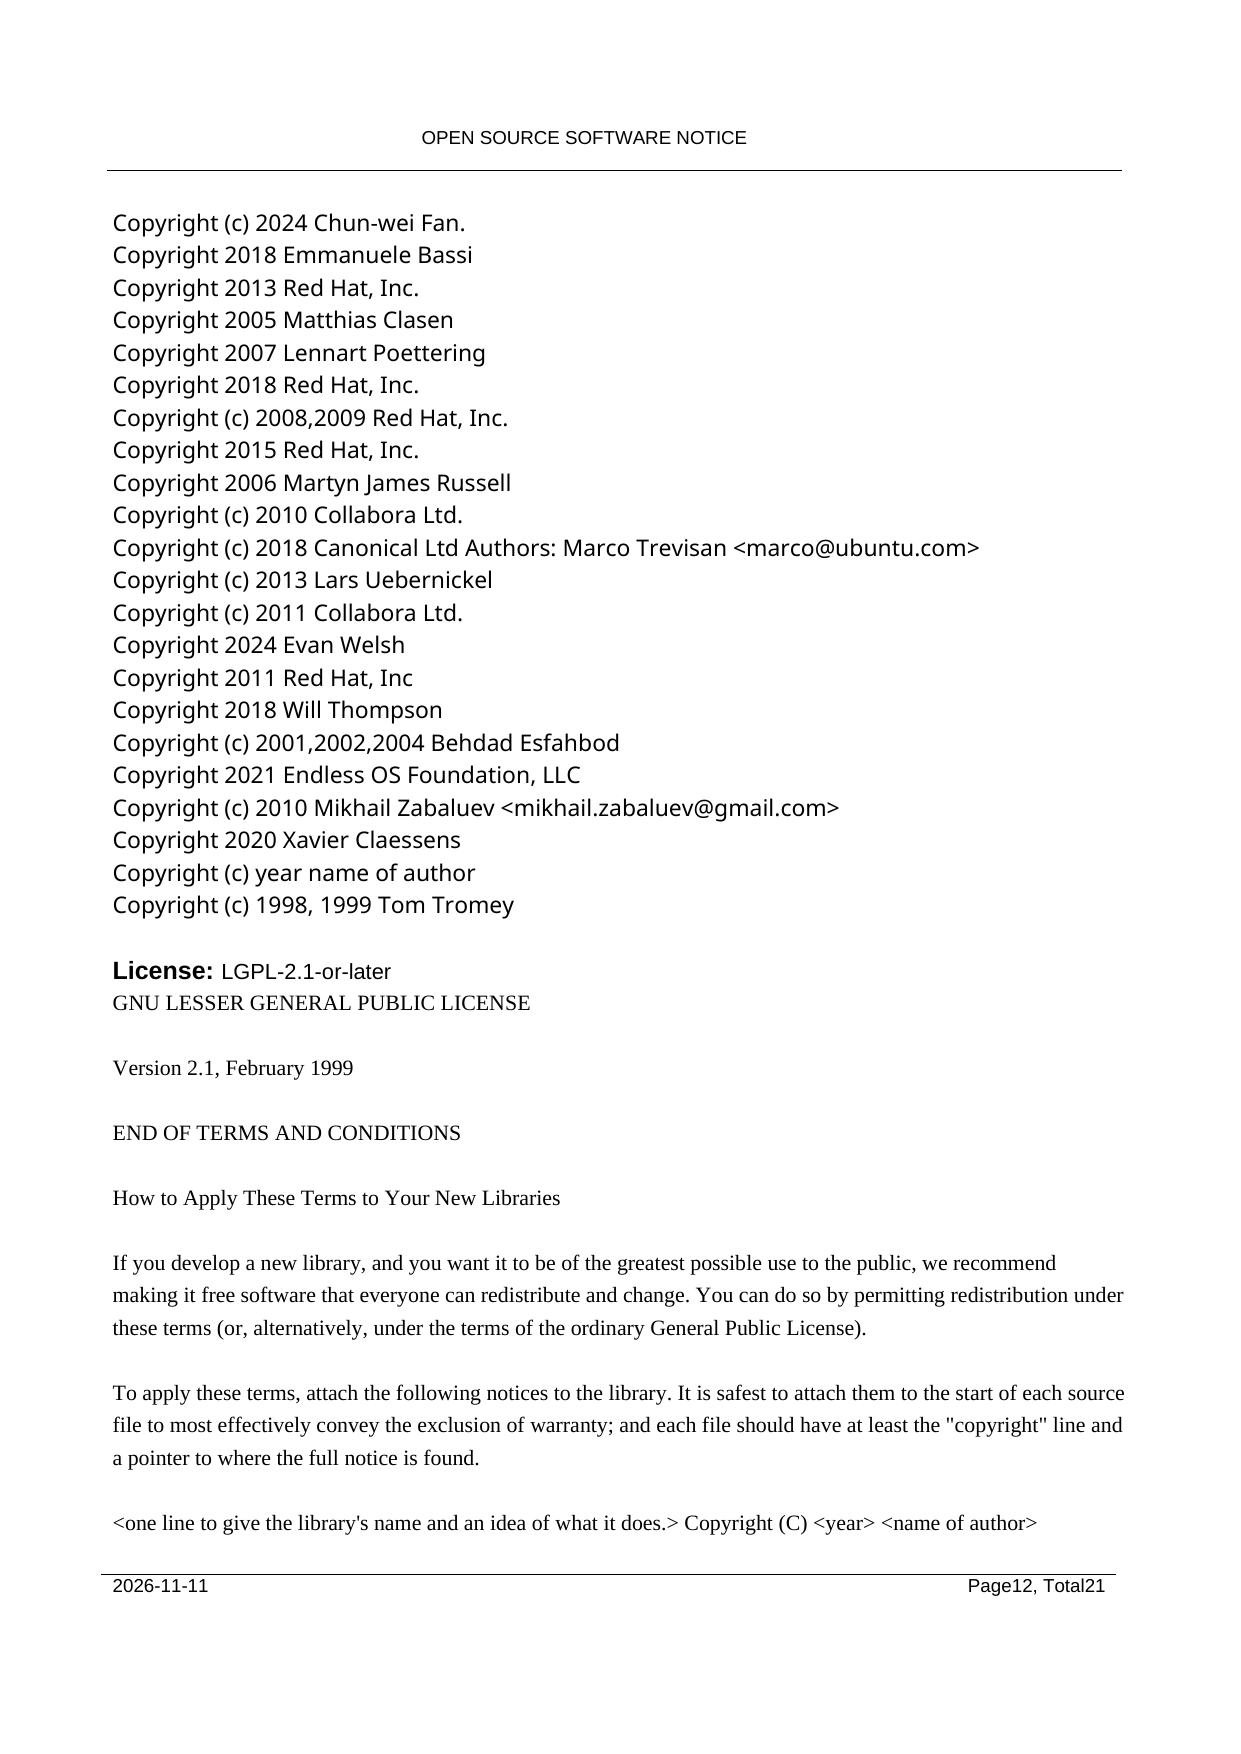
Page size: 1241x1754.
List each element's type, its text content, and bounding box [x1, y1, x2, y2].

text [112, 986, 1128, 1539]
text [112, 206, 1128, 954]
text License: LGPL-2.1-or-later [112, 954, 1128, 986]
